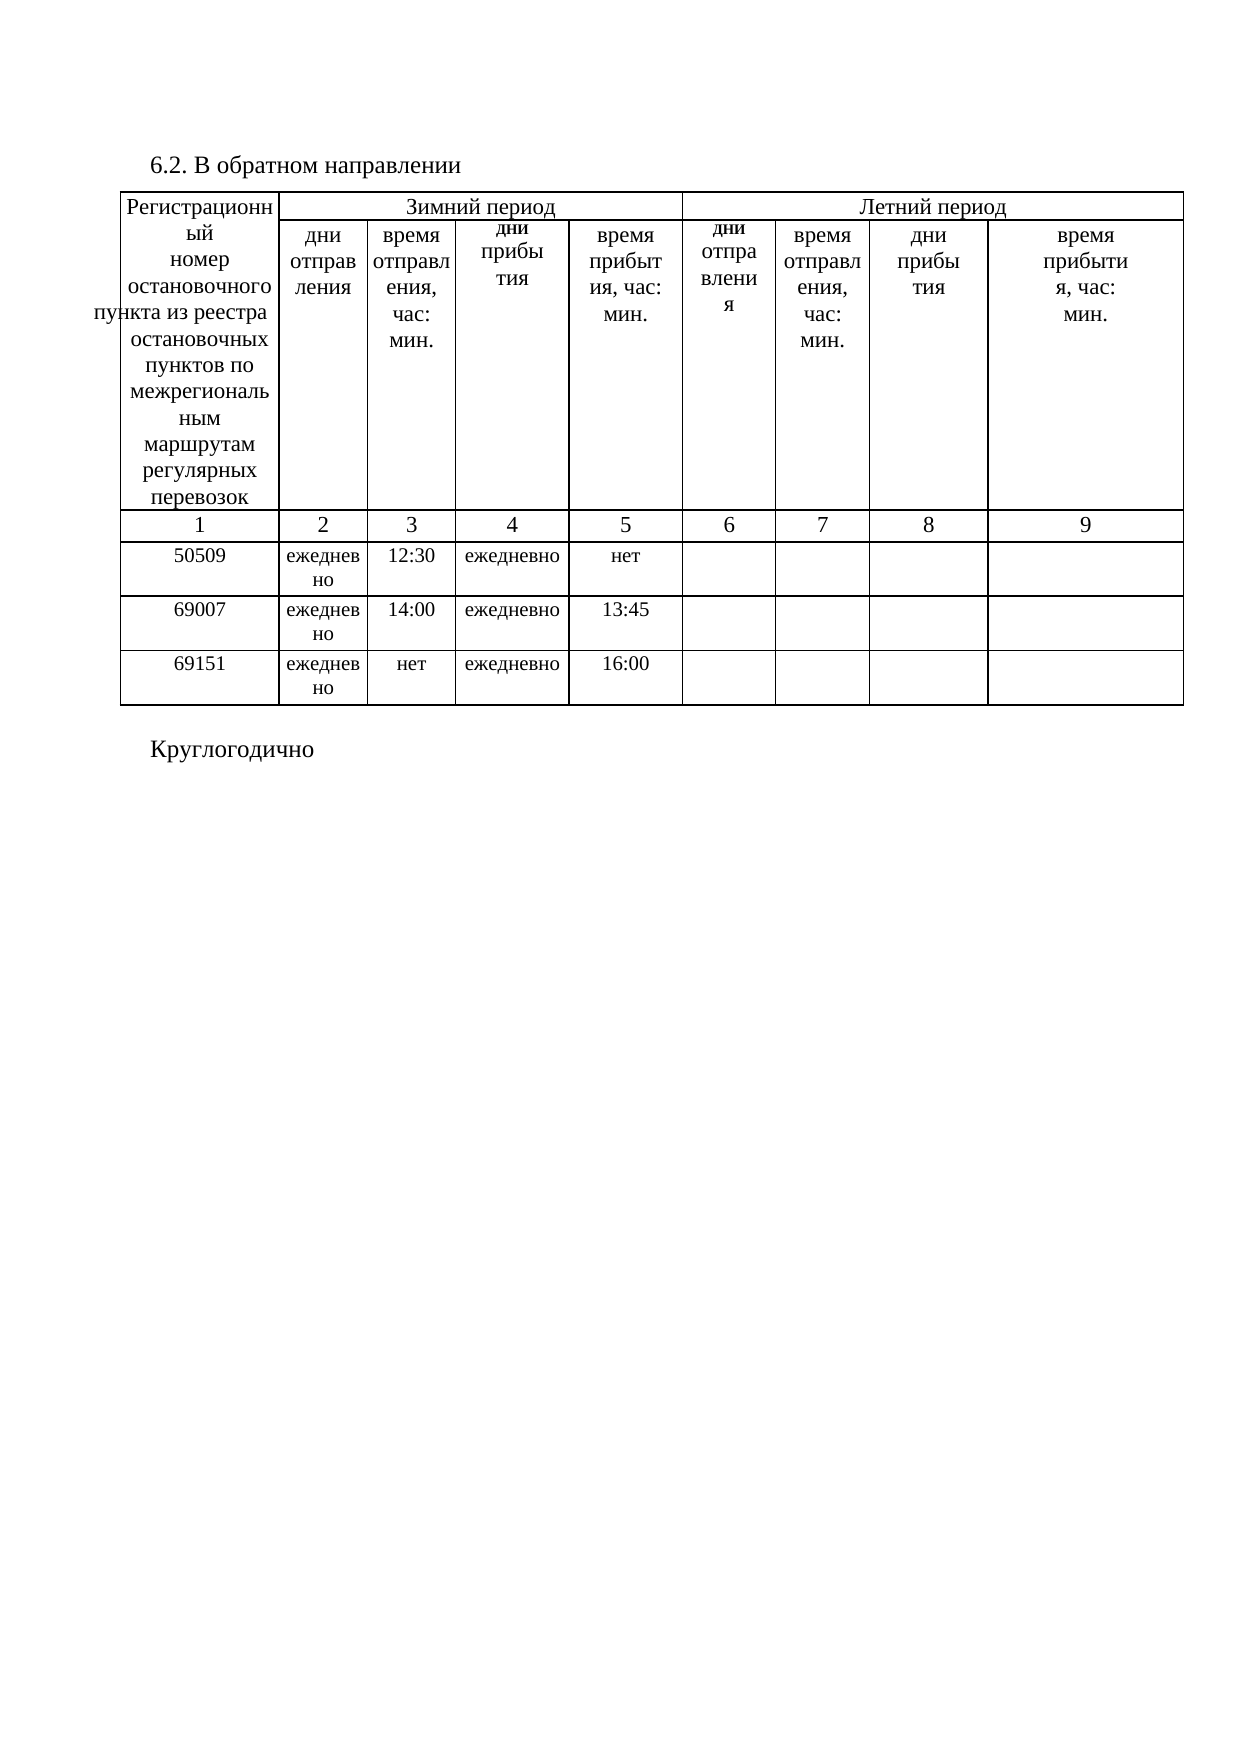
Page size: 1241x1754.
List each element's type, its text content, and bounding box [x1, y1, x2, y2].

table_cell [776, 543, 869, 595]
table_cell 2 [280, 511, 367, 541]
table_cell время прибыт ия, час: мин. [570, 221, 682, 509]
table_cell [683, 597, 775, 650]
table_cell [989, 597, 1183, 650]
table_cell [870, 597, 987, 650]
table_cell время отправл ения, час: мин. [368, 221, 455, 509]
table_cell время прибыти я, час: мин. [989, 221, 1183, 509]
table_cell ежедневно [280, 597, 367, 650]
table_cell 16:00 [570, 651, 682, 704]
table_cell 13:45 [570, 597, 682, 650]
table_cell ежедневно [280, 651, 367, 704]
table_cell [989, 651, 1183, 704]
table_cell [870, 651, 987, 704]
table_cell нет [570, 543, 682, 595]
table_cell ежедневно [280, 543, 367, 595]
table_cell 9 [989, 511, 1183, 541]
table_cell 5 [570, 511, 682, 541]
table_cell ДНИ отпра влени я [683, 221, 775, 509]
table_cell [683, 543, 775, 595]
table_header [121, 193, 278, 509]
table_cell 7 [776, 511, 869, 541]
table_cell 69007 [121, 597, 278, 650]
table_cell время отправл ения, час: мин. [776, 221, 869, 509]
table_cell дни прибы тия [870, 221, 987, 509]
table_cell 6 [683, 511, 775, 541]
table_cell [776, 651, 869, 704]
table_cell ежедневно [456, 651, 568, 704]
table_cell 1 [121, 511, 278, 541]
table_cell нет [368, 651, 455, 704]
table_cell [989, 543, 1183, 595]
table_cell дни отправ ления [280, 221, 367, 509]
text Круглогодично [150, 734, 1090, 763]
table_cell [683, 651, 775, 704]
table_cell 12:30 [368, 543, 455, 595]
table_cell 50509 [121, 543, 278, 595]
text 6.2. В обратном направлении [150, 150, 1090, 179]
table_cell 3 [368, 511, 455, 541]
table_cell [776, 597, 869, 650]
table_cell ежедневно [456, 543, 568, 595]
table_header Летний период [683, 193, 1183, 219]
table_header Зимний период [280, 193, 682, 219]
table_cell 14:00 [368, 597, 455, 650]
table_cell ежедневно [456, 597, 568, 650]
table_cell 69151 [121, 651, 278, 704]
table_cell 4 [456, 511, 568, 541]
table_cell [870, 543, 987, 595]
table_cell ДНИ прибы тия [456, 221, 568, 509]
table_cell 8 [870, 511, 987, 541]
